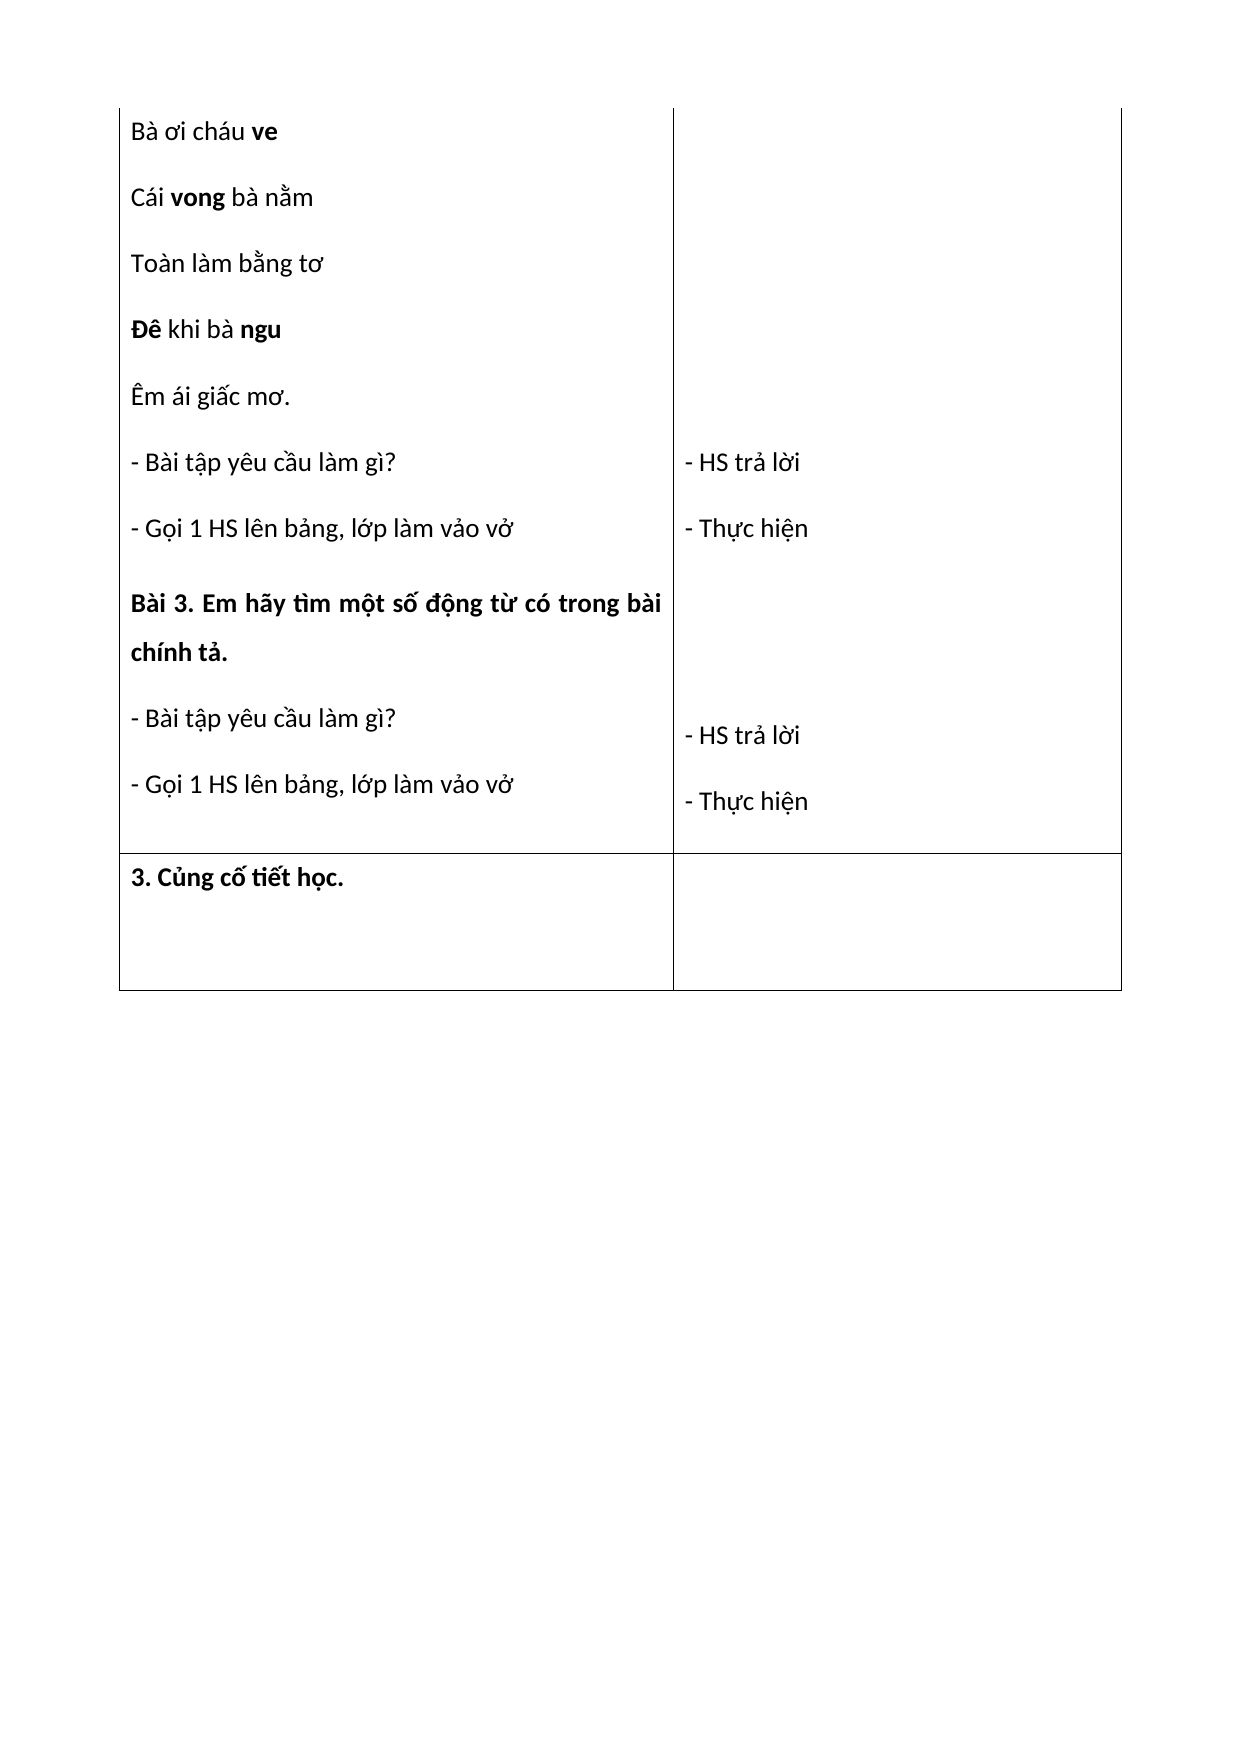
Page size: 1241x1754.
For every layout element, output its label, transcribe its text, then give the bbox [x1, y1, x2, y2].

table_cell - HS trả lời - Thực hiện [674, 580, 1121, 853]
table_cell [120, 108, 673, 580]
table_cell [674, 854, 1121, 990]
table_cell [674, 108, 1121, 580]
table_cell Bài 3. Em hãy tìm một số động từ có trong bài chính tả. - Bài tập yêu cầu làm gì? - Gọi 1 HS lên bảng, lớp làm vảo vở [120, 580, 673, 853]
table_cell 3. Củng cố tiết học. [120, 854, 673, 990]
